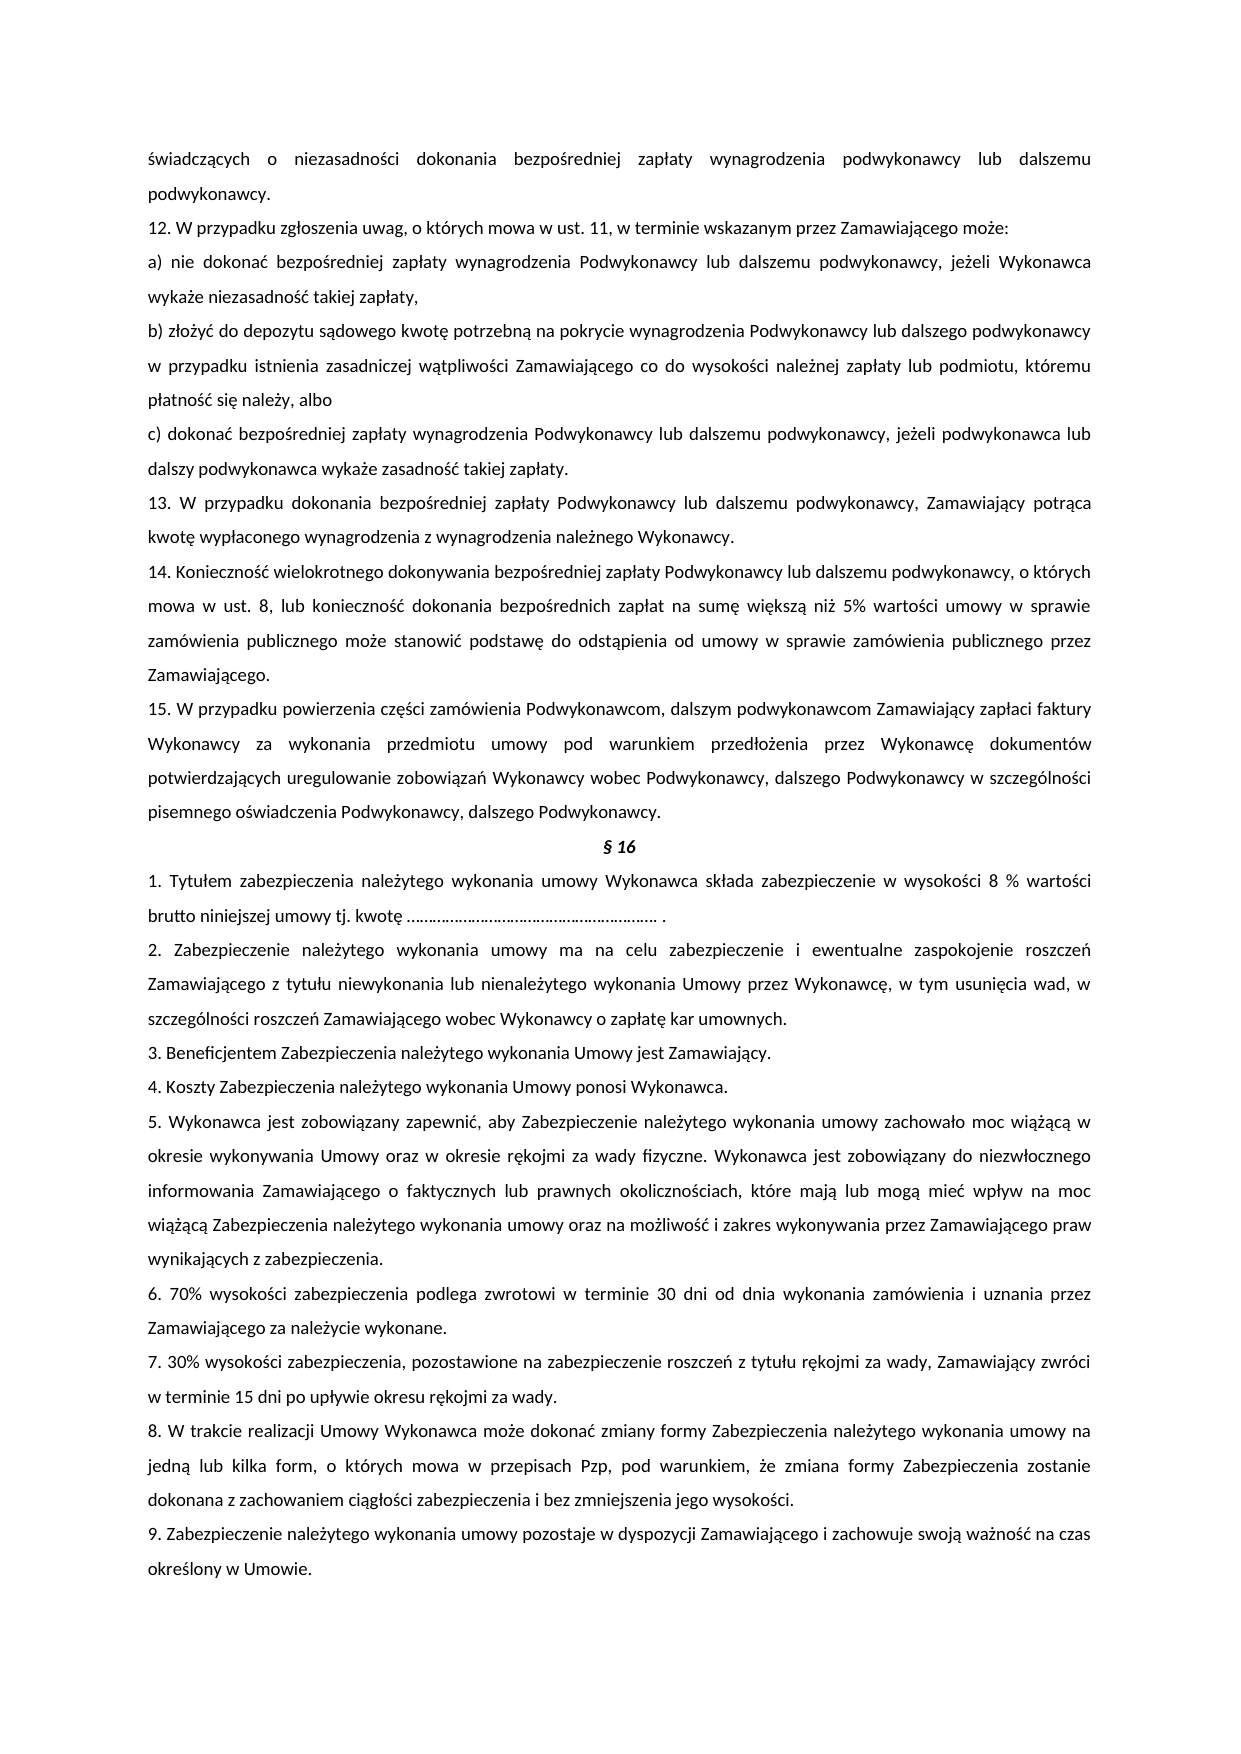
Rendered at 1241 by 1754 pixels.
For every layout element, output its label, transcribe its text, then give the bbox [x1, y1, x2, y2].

text 6. 70% wysokości zabezpieczenia podlega zwrotowi w terminie 30 dni od dnia wykonania zamówienia i uznania przez Zamawiającego za należycie wykonane. [148, 1282, 1093, 1339]
text 15. W przypadku powierzenia części zamówienia Podwykonawcom, dalszym podwykonawcom Zamawiający zapłaci faktury Wykonawcy za wykonania przedmiotu umowy pod warunkiem przedłożenia przez Wykonawcę dokumentów potwierdzających uregulowanie zobowiązań Wykonawcy wobec Podwykonawcy, dalszego Podwykonawcy w szczególności pisemnego oświadczenia Podwykonawcy, dalszego Podwykonawcy. [148, 698, 1093, 824]
text § 16 [148, 835, 1093, 858]
text a) nie dokonać bezpośredniej zapłaty wynagrodzenia Podwykonawcy lub dalszemu podwykonawcy, jeżeli Wykonawca wykaże niezasadność takiej zapłaty, [148, 251, 1093, 308]
text c) dokonać bezpośredniej zapłaty wynagrodzenia Podwykonawcy lub dalszemu podwykonawcy, jeżeli podwykonawca lub dalszy podwykonawca wykaże zasadność takiej zapłaty. [148, 423, 1093, 480]
text 9. Zabezpieczenie należytego wykonania umowy pozostaje w dyspozycji Zamawiającego i zachowuje swoją ważność na czas określony w Umowie. [148, 1523, 1093, 1580]
text 5. Wykonawca jest zobowiązany zapewnić, aby Zabezpieczenie należytego wykonania umowy zachowało moc wiążącą w okresie wykonywania Umowy oraz w okresie rękojmi za wady fizyczne. Wykonawca jest zobowiązany do niezwłocznego informowania Zamawiającego o faktycznych lub prawnych okolicznościach, które mają lub mogą mieć wpływ na moc wiążącą Zabezpieczenia należytego wykonania umowy oraz na możliwość i zakres wykonywania przez Zamawiającego praw wynikających z zabezpieczenia. [148, 1110, 1093, 1271]
text b) złożyć do depozytu sądowego kwotę potrzebną na pokrycie wynagrodzenia Podwykonawcy lub dalszego podwykonawcy w przypadku istnienia zasadniczej wątpliwości Zamawiającego co do wysokości należnej zapłaty lub podmiotu, któremu płatność się należy, albo [148, 319, 1093, 411]
text 13. W przypadku dokonania bezpośredniej zapłaty Podwykonawcy lub dalszemu podwykonawcy, Zamawiający potrąca kwotę wypłaconego wynagrodzenia z wynagrodzenia należnego Wykonawcy. [148, 491, 1093, 549]
text 4. Koszty Zabezpieczenia należytego wykonania Umowy ponosi Wykonawca. [148, 1076, 1093, 1099]
text 14. Konieczność wielokrotnego dokonywania bezpośredniej zapłaty Podwykonawcy lub dalszemu podwykonawcy, o których mowa w ust. 8, lub konieczność dokonania bezpośrednich zapłat na sumę większą niż 5% wartości umowy w sprawie zamówienia publicznego może stanowić podstawę do odstąpienia od umowy w sprawie zamówienia publicznego przez Zamawiającego. [148, 560, 1093, 686]
text 2. Zabezpieczenie należytego wykonania umowy ma na celu zabezpieczenie i ewentualne zaspokojenie roszczeń Zamawiającego z tytułu niewykonania lub nienależytego wykonania Umowy przez Wykonawcę, w tym usunięcia wad, w szczególności roszczeń Zamawiającego wobec Wykonawcy o zapłatę kar umownych. [148, 938, 1093, 1030]
text 8. W trakcie realizacji Umowy Wykonawca może dokonać zmiany formy Zabezpieczenia należytego wykonania umowy na jedną lub kilka form, o których mowa w przepisach Pzp, pod warunkiem, że zmiana formy Zabezpieczenia zostanie dokonana z zachowaniem ciągłości zabezpieczenia i bez zmniejszenia jego wysokości. [148, 1419, 1093, 1511]
text 12. W przypadku zgłoszenia uwag, o których mowa w ust. 11, w terminie wskazanym przez Zamawiającego może: [148, 216, 1093, 239]
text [148, 148, 1093, 205]
text 1. Tytułem zabezpieczenia należytego wykonania umowy Wykonawca składa zabezpieczenie w wysokości 8 % wartości brutto niniejszej umowy tj. kwotę …………………………………………………. . [148, 869, 1093, 927]
text 7. 30% wysokości zabezpieczenia, pozostawione na zabezpieczenie roszczeń z tytułu rękojmi za wady, Zamawiający zwróci w terminie 15 dni po upływie okresu rękojmi za wady. [148, 1351, 1093, 1408]
text 3. Beneficjentem Zabezpieczenia należytego wykonania Umowy jest Zamawiający. [148, 1041, 1093, 1064]
